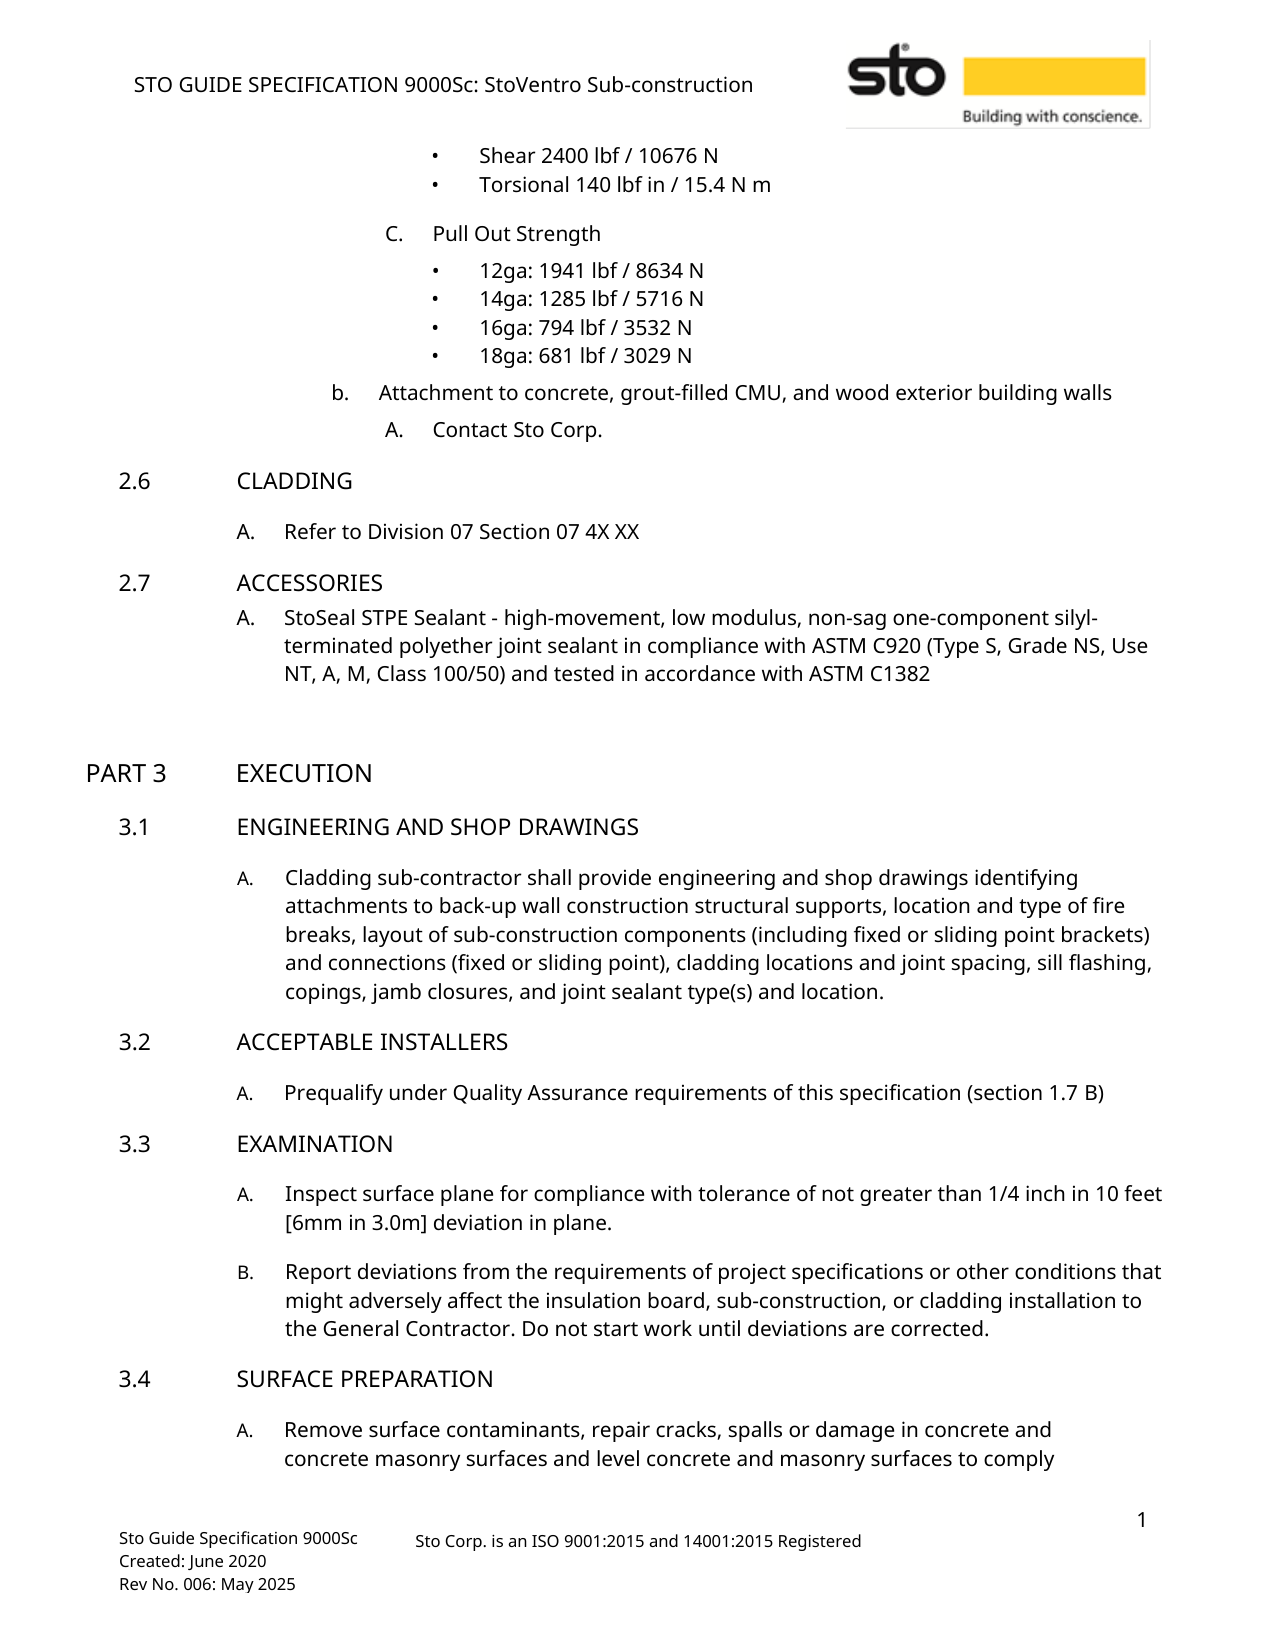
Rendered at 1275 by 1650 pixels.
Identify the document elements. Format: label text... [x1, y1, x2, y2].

list 18ga: 681 lbf / 3029 N [431, 341, 1167, 370]
subtitle ACCEPTABLE INSTALLERS [118, 1026, 1167, 1057]
subtitle Inspect surface plane for compliance with tolerance of not greater than 1/4 inch in 10 feet [6mm in 3.0m] deviation in plane. [237, 1179, 1167, 1236]
picture [845, 40, 1152, 130]
subtitle ENGINEERING AND SHOP DRAWINGS [118, 811, 1167, 842]
list Shear 2400 lbf / 10676 N [431, 142, 1167, 170]
list Attachment to concrete, grout-filled CMU, and wood exterior building walls [331, 378, 1167, 407]
subtitle Refer to Division 07 Section 07 4X XX [236, 517, 1167, 546]
subtitle SURFACE PREPARATION [118, 1363, 1167, 1395]
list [236, 1416, 1101, 1472]
subtitle Cladding sub-contractor shall provide engineering and shop drawings identifying attachments to back-up wall construction structural supports, location and type of fire breaks, layout of sub-construction components (including fixed or sliding point brackets) and connections (fixed or sliding point), cladding locations and joint spacing, sill flashing, copings, jamb closures, and joint sealant type(s) and location. [237, 863, 1167, 1005]
list 12ga: 1941 lbf / 8634 N [432, 256, 1167, 284]
subtitle CLADDING [118, 465, 1167, 496]
list Contact Sto Corp. [385, 415, 1167, 443]
list Pull Out Strength [385, 219, 1167, 248]
list Torsional 140 lbf in / 15.4 N m [431, 170, 1167, 198]
subtitle StoSeal STPE Sealant - high-movement, low modulus, non-sag one-component silyl-terminated polyether joint sealant in compliance with ASTM C920 (Type S, Grade NS, Use NT, A, M, Class 100/50) and tested in accordance with ASTM C1382 [236, 603, 1167, 688]
list Prequalify under Quality Assurance requirements of this specification (section 1.7 B) [236, 1078, 1167, 1107]
list 16ga: 794 lbf / 3532 N [431, 313, 1167, 341]
subtitle PART 3 EXECUTION [85, 756, 1167, 790]
list 14ga: 1285 lbf / 5716 N [431, 284, 1167, 313]
subtitle ACCESSORIES [118, 567, 1167, 598]
subtitle Report deviations from the requirements of project specifications or other conditions that might adversely affect the insulation board, sub-construction, or cladding installation to the General Contractor. Do not start work until deviations are corrected. [237, 1257, 1167, 1343]
subtitle EXAMINATION [118, 1127, 1167, 1159]
